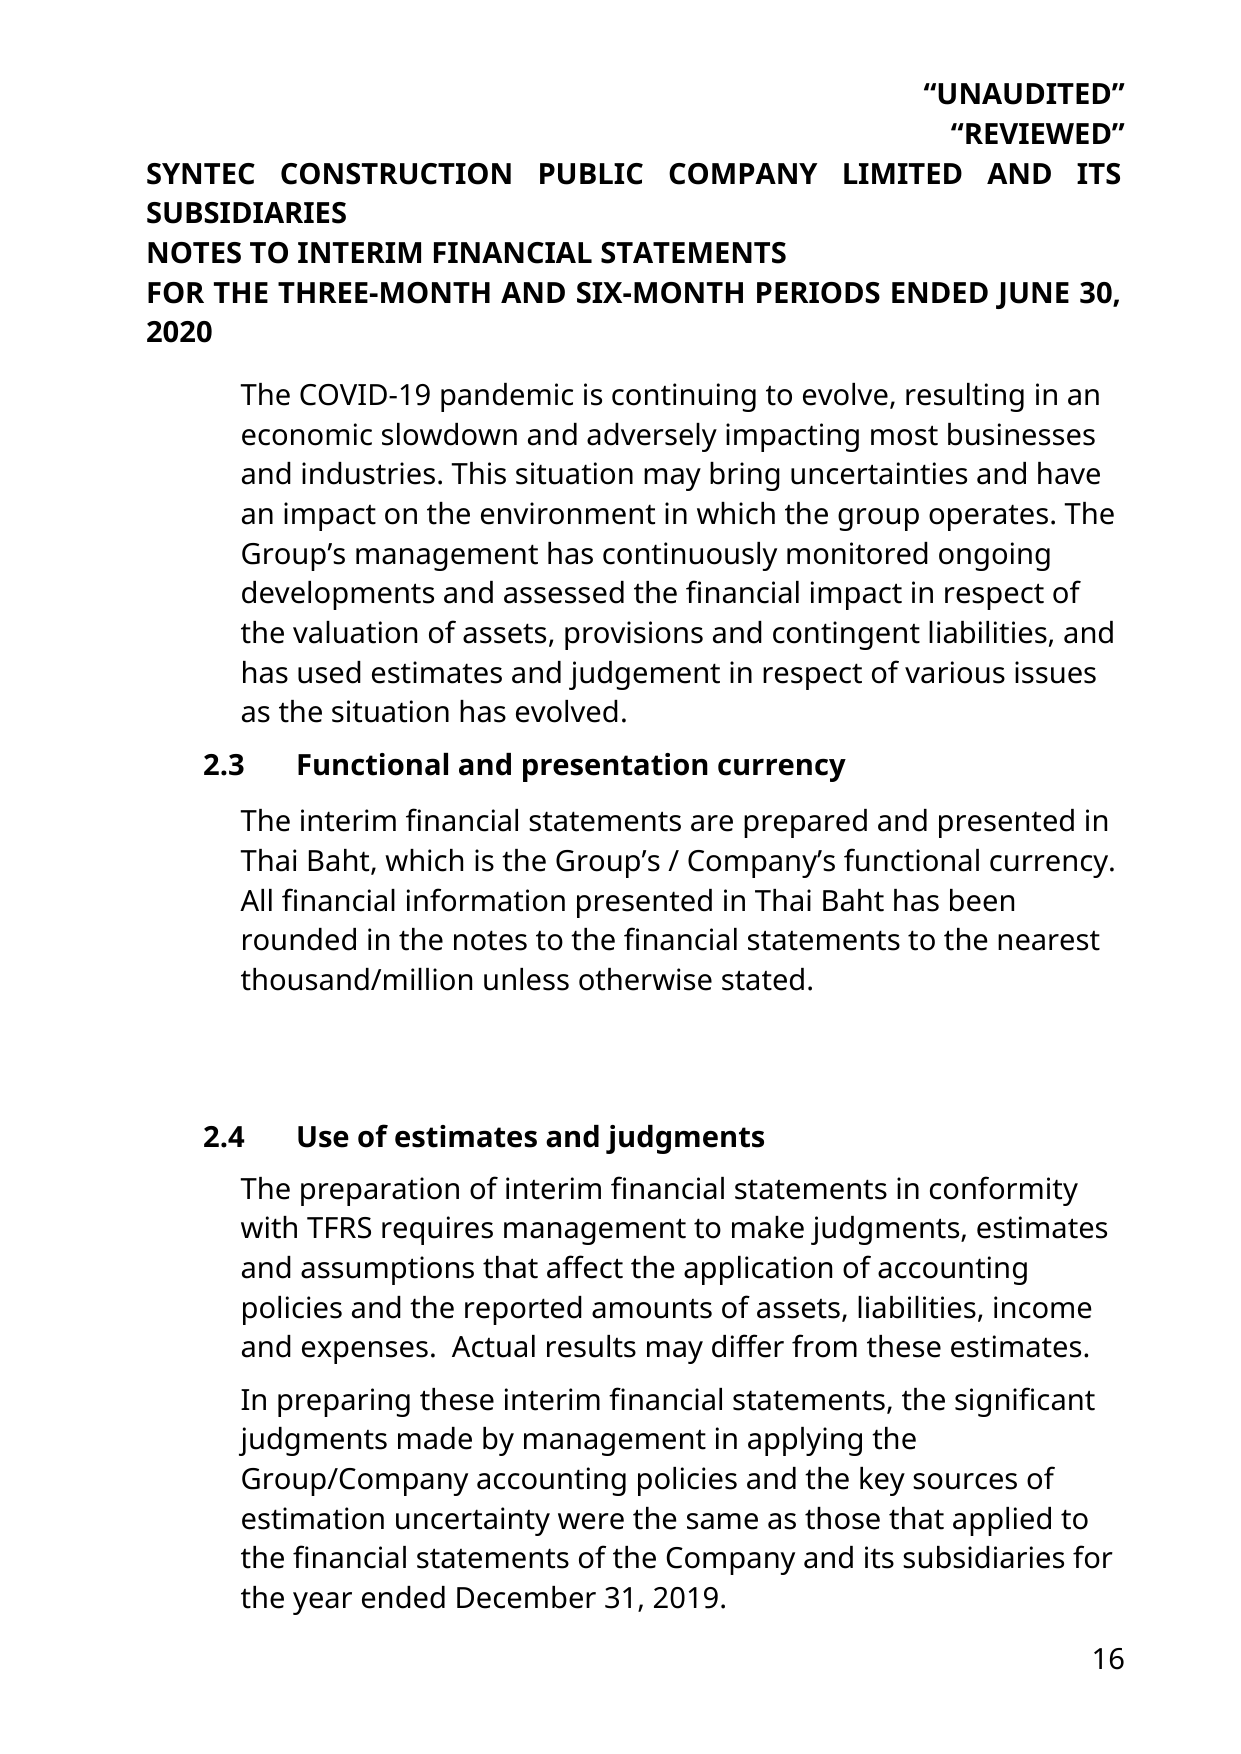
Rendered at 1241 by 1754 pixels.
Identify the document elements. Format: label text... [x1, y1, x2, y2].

list Functional and presentation currency [203, 744, 1125, 788]
text The interim financial statements are prepared and presented in Thai Baht, which is the Group’s / Company’s functional currency. All financial information presented in Thai Baht has been rounded in the notes to the financial statements to the nearest thousand/million unless otherwise stated. [240, 801, 1125, 999]
list Use of estimates and judgments [203, 1116, 1125, 1156]
text In preparing these interim financial statements, the significant judgments made by management in applying the Group/Company accounting policies and the key sources of estimation uncertainty were the same as those that applied to the financial statements of the Company and its subsidiaries for the year ended December 31, 2019. [240, 1379, 1125, 1617]
text The COVID-19 pandemic is continuing to evolve, resulting in an economic slowdown and adversely impacting most businesses and industries. This situation may bring uncertainties and have an impact on the environment in which the group operates. The Group’s management has continuously monitored ongoing developments and assessed the financial impact in respect of the valuation of assets, provisions and contingent liabilities, and has used estimates and judgement in respect of various issues as the situation has evolved. [240, 374, 1125, 731]
text The preparation of interim financial statements in conformity with TFRS requires management to make judgments, estimates and assumptions that affect the application of accounting policies and the reported amounts of assets, liabilities, income and expenses. Actual results may differ from these estimates. [240, 1168, 1125, 1366]
